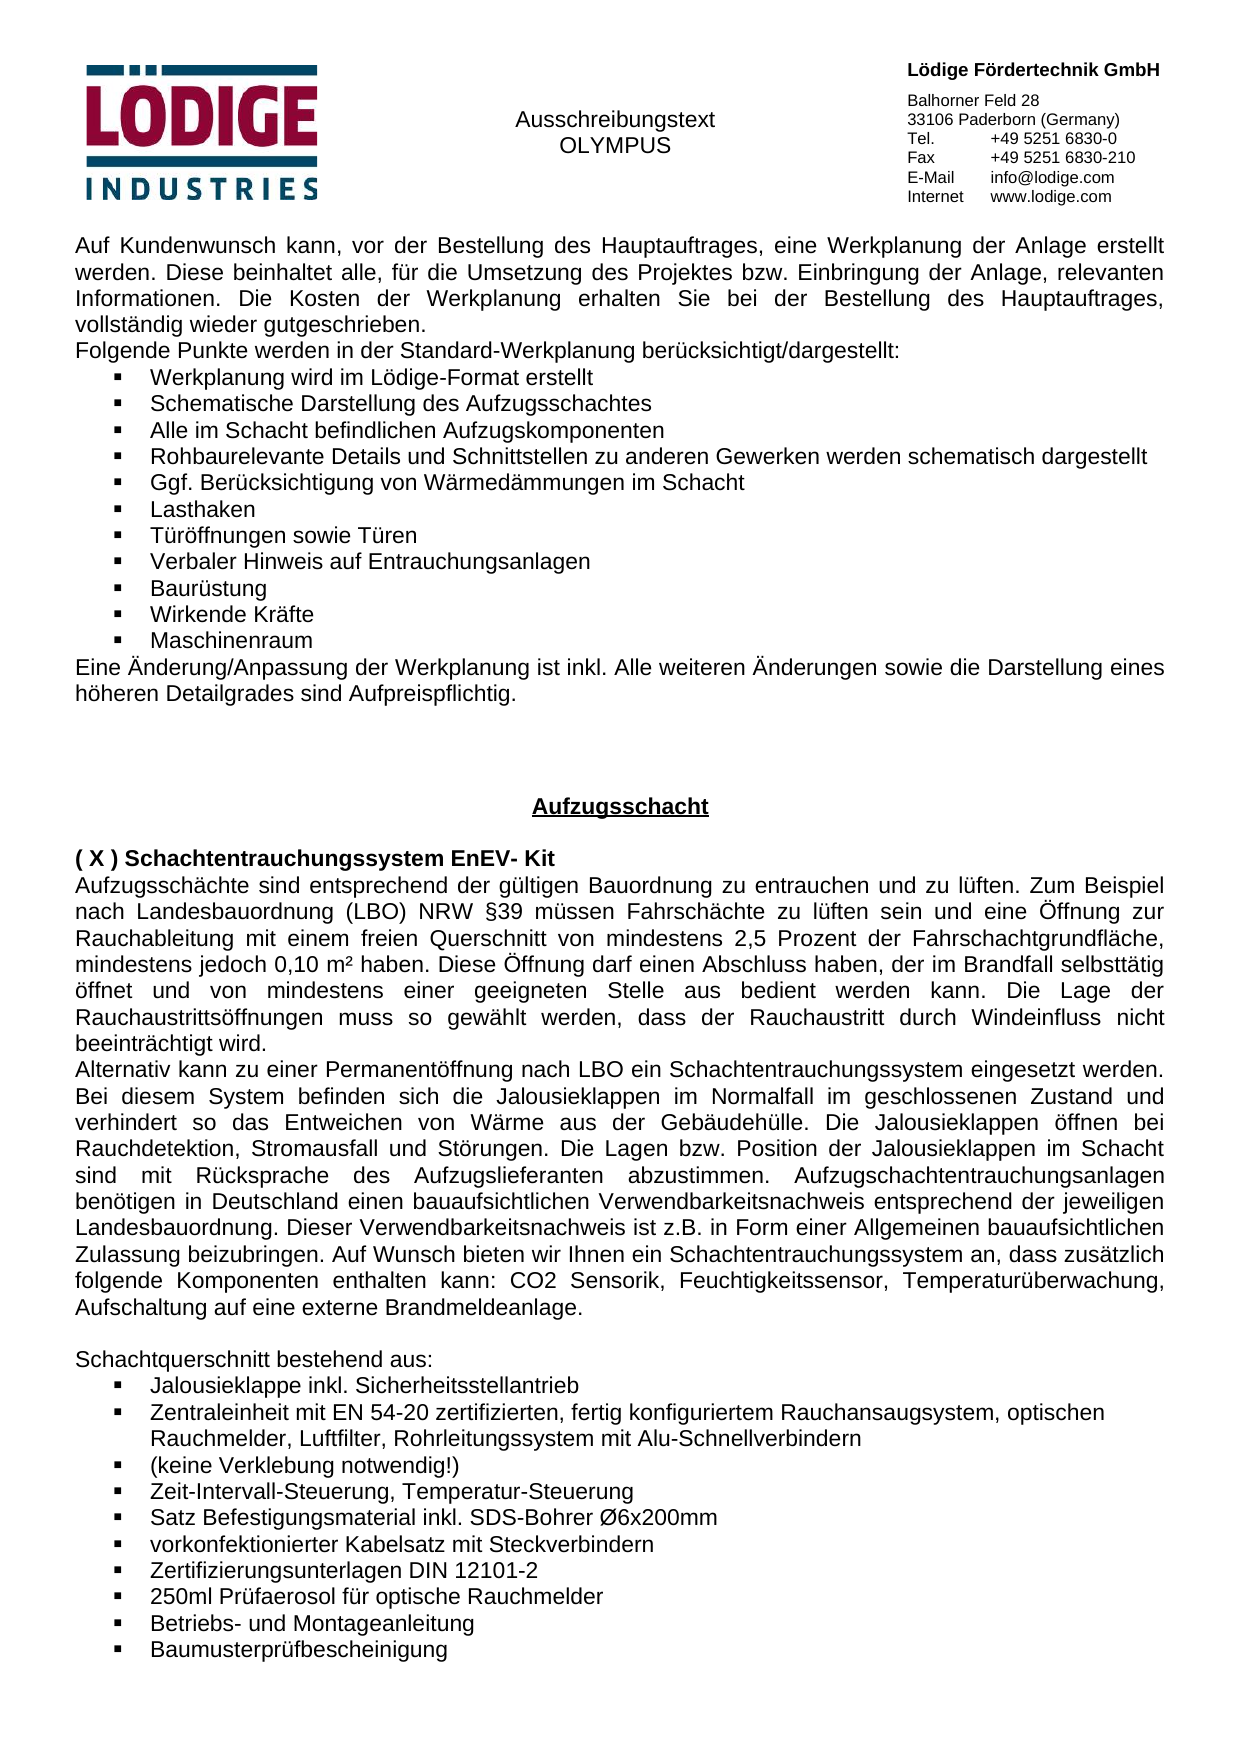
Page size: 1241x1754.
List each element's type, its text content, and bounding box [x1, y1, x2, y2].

text Aufzugsschacht [75, 793, 1165, 819]
text Eine Änderung/Anpassung der Werkplanung ist inkl. Alle weiteren Änderungen sowie die Darstellung eines höheren Detailgrades sind Aufpreispflichtig. [75, 654, 1165, 706]
list 250ml Prüfaerosol für optische Rauchmelder [112, 1583, 1165, 1610]
list Türöffnungen sowie Türen [112, 522, 1165, 548]
list Ggf. Berücksichtigung von Wärmedämmungen im Schacht [112, 469, 1165, 496]
list Jalousieklappe inkl. Sicherheitsstellantrieb [112, 1372, 1165, 1399]
list Zentraleinheit mit EN 54-20 zertifizierten, fertig konfiguriertem Rauchansaugsystem, optischen Rauchmelder, Luftfilter, Rohrleitungssystem mit Alu-Schnellverbindern [112, 1399, 1165, 1452]
list Wirkende Kräfte [112, 601, 1165, 627]
picture [86, 166, 318, 200]
picture [108, 188, 118, 200]
text Aufzugsschächte sind entsprechend der gültigen Bauordnung zu entrauchen und zu lüften. Zum Beispiel nach Landesbauordnung (LBO) NRW §39 müssen Fahrschächte zu lüften sein und eine Öffnung zur Rauchableitung mit einem freien Querschnitt von mindestens 2,5 Prozent der Fahrschachtgrundfläche, mindestens jedoch 0,10 m² haben. Diese Öffnung darf einen Abschluss haben, der im Brandfall selbsttätig öffnet und von mindestens einer geeigneten Stelle aus bedient werden kann. Die Lage der Rauchaustrittsöffnungen muss so gewählt werden, dass der Rauchaustritt durch Windeinfluss nicht beeinträchtigt wird. [75, 872, 1165, 1056]
text ( X ) Schachtentrauchungssystem EnEV- Kit [75, 845, 1165, 872]
text Folgende Punkte werden in der Standard-Werkplanung berücksichtigt/dargestellt: [75, 337, 1165, 364]
list Baumusterprüfbescheinigung [112, 1636, 1165, 1662]
list vorkonfektionierter Kabelsatz mit Steckverbindern [112, 1531, 1165, 1557]
list Verbaler Hinweis auf Entrauchungsanlagen [112, 548, 1165, 575]
list Satz Befestigungsmaterial inkl. SDS-Bohrer Ø6x200mm [112, 1504, 1165, 1531]
list Alle im Schacht befindlichen Aufzugskomponenten [112, 417, 1165, 443]
list Lasthaken [112, 496, 1165, 522]
list Werkplanung wird im Lödige-Format erstellt [112, 364, 1165, 390]
list Zeit-Intervall-Steuerung, Temperatur-Steuerung [112, 1478, 1165, 1504]
list Betriebs- und Montageanleitung [112, 1610, 1165, 1636]
text Auf Kundenwunsch kann, vor der Bestellung des Hauptauftrages, eine Werkplanung der Anlage erstellt werden. Diese beinhaltet alle, für die Umsetzung des Projektes bzw. Einbringung der Anlage, relevanten Informationen. Die Kosten der Werkplanung erhalten Sie bei der Bestellung des Hauptauftrages, vollständig wieder gutgeschrieben. [75, 232, 1165, 337]
picture [86, 65, 318, 157]
list Maschinenraum [112, 627, 1165, 654]
list Baurüstung [112, 575, 1165, 601]
list Rohbaurelevante Details und Schnittstellen zu anderen Gewerken werden schematisch dargestellt [112, 443, 1165, 469]
list Zertifizierungsunterlagen DIN 12101-2 [112, 1557, 1165, 1583]
text Schachtquerschnitt bestehend aus: [75, 1346, 1165, 1372]
list (keine Verklebung notwendig!) [112, 1452, 1165, 1478]
text Alternativ kann zu einer Permanentöffnung nach LBO ein Schachtentrauchungssystem eingesetzt werden. Bei diesem System befinden sich die Jalousieklappen im Normalfall im geschlossenen Zustand und verhindert so das Entweichen von Wärme aus der Gebäudehülle. Die Jalousieklappen öffnen bei Rauchdetektion, Stromausfall und Störungen. Die Lagen bzw. Position der Jalousieklappen im Schacht sind mit Rücksprache des Aufzugslieferanten abzustimmen. Aufzugschachtentrauchungsanlagen benötigen in Deutschland einen bauaufsichtlichen Verwendbarkeitsnachweis entsprechend der jeweiligen Landesbauordnung. Dieser Verwendbarkeitsnachweis ist z.B. in Form einer Allgemeinen bauaufsichtlichen Zulassung beizubringen. Auf Wunsch bieten wir Ihnen ein Schachtentrauchungssystem an, dass zusätzlich folgende Komponenten enthalten kann: CO2 Sensorik, Feuchtigkeitssensor, Temperaturüberwachung, Aufschaltung auf eine externe Brandmeldeanlage. [75, 1056, 1165, 1320]
list Schematische Darstellung des Aufzugsschachtes [112, 390, 1165, 417]
